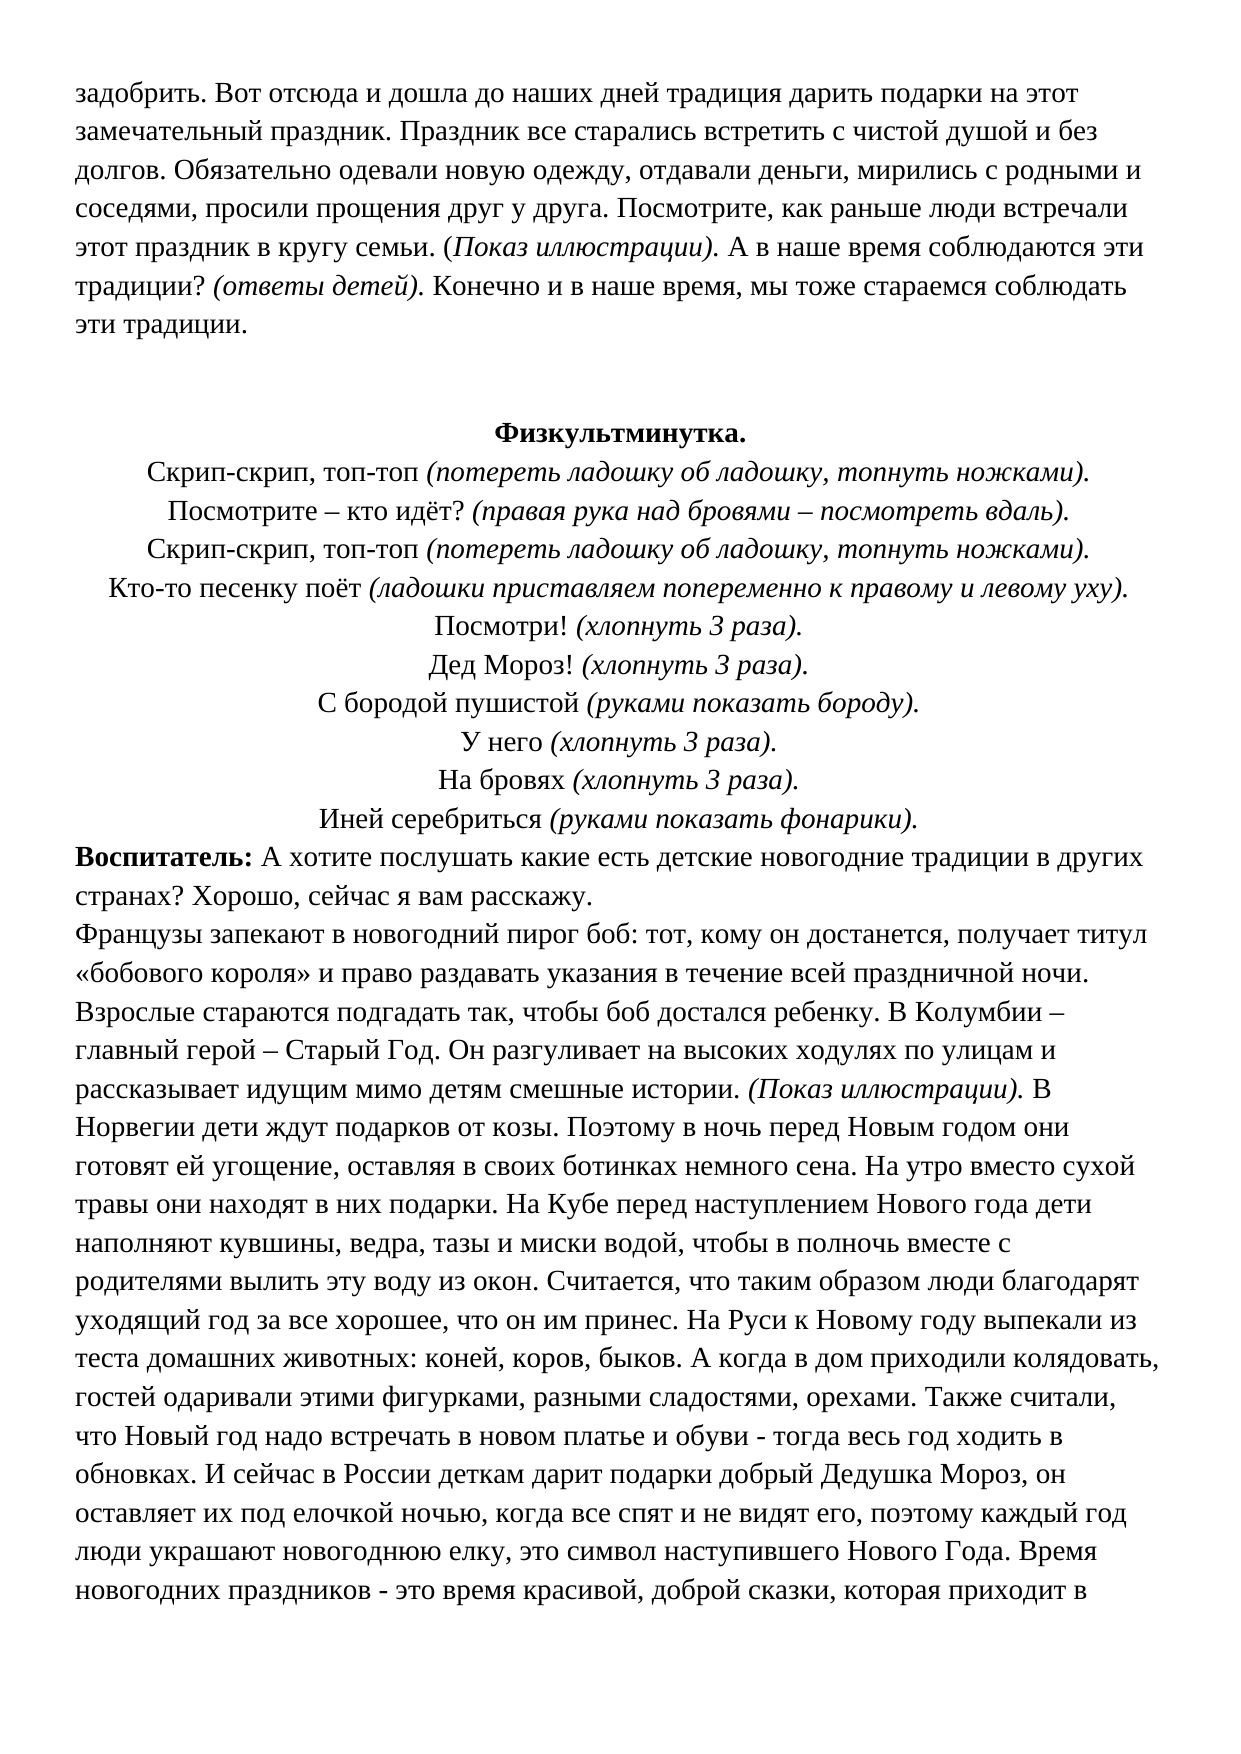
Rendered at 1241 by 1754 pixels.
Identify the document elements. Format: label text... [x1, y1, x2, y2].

text У него (хлопнуть 3 раза). [75, 724, 1165, 757]
text Физкультминутка. [75, 416, 1165, 449]
text На бровях (хлопнуть 3 раза). [75, 762, 1165, 796]
text Скрип-скрип, топ-топ (потереть ладошку об ладошку, топнуть ножками). [75, 454, 1165, 488]
text Посмотрите – кто идёт? (правая рука над бровями – посмотреть вдаль). [75, 493, 1165, 526]
text Скрип-скрип, топ-топ (потереть ладошку об ладошку, топнуть ножками). [75, 531, 1165, 565]
text Кто-то песенку поёт (ладошки приставляем попеременно к правому и левому уху). [75, 570, 1165, 603]
text Посмотри! (хлопнуть 3 раза). [75, 608, 1165, 642]
text Воспитатель: А хотите послушать какие есть детские новогодние традиции в других странах? Хорошо, сейчас я вам расскажу. [75, 839, 1165, 912]
text Иней серебриться (руками показать фонарики). [75, 801, 1165, 834]
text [75, 917, 1165, 1605]
text С бородой пушистой (руками показать бороду). [75, 685, 1165, 719]
text Дед Мороз! (хлопнуть 3 раза). [75, 647, 1165, 680]
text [75, 75, 1165, 340]
